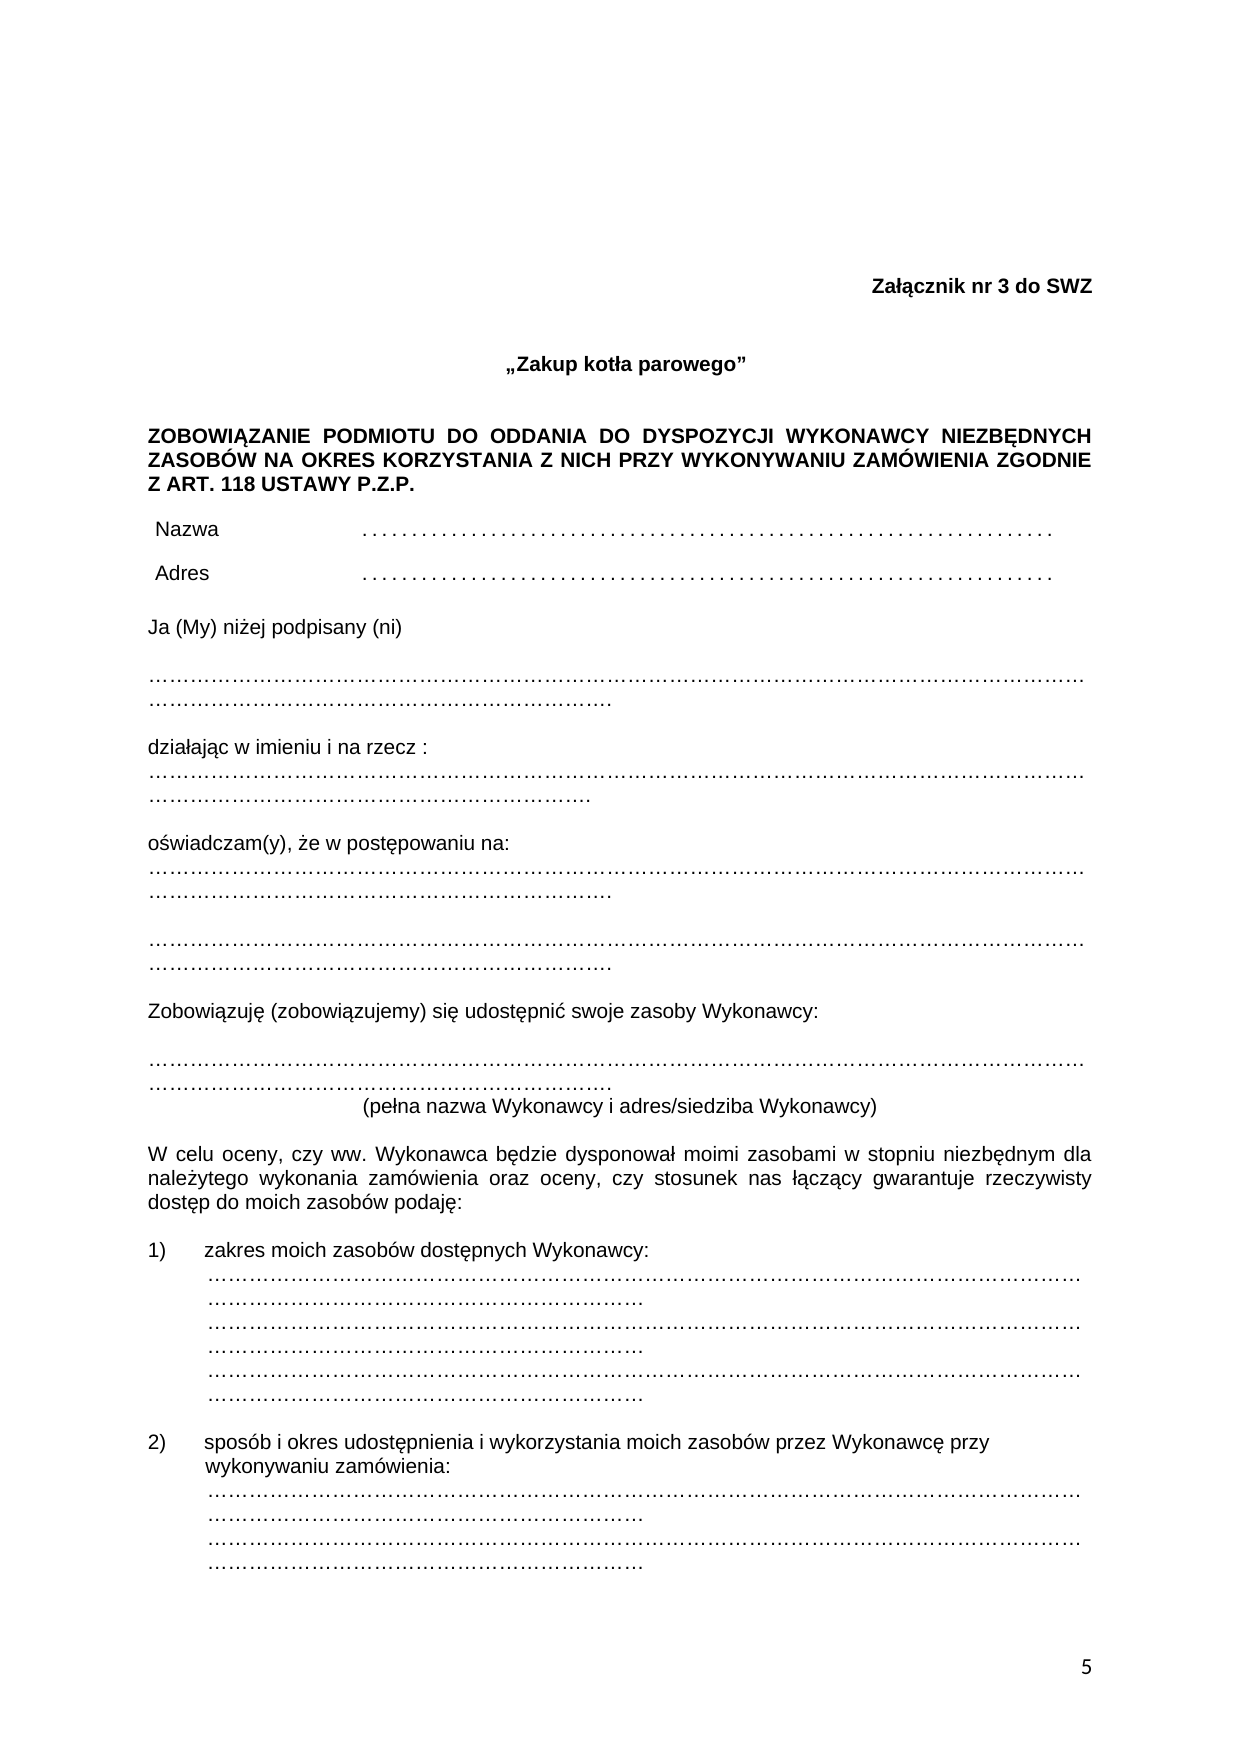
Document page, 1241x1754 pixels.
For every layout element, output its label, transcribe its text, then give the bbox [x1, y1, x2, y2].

text oświadczam(y), że w postępowaniu na: [148, 831, 1093, 855]
text ……………………………………………………………………………………………………………………………………………………………………… [207, 1310, 1093, 1358]
text działając w imieniu i na rzecz : ………………………………………………………………………………………………………………………………………………………………………………. [148, 735, 1093, 807]
list sposób i okres udostępnienia i wykorzystania moich zasobów przez Wykonawcę przy [148, 1430, 1093, 1454]
text …………………………………………………………………………………………………………………………………………………………………………………. [148, 1046, 1093, 1094]
text ……………………………………………………………………………………………………………………………………………………………………… [207, 1262, 1093, 1310]
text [207, 1478, 1093, 1526]
text …………………………………………………………………………………………………………………………………………………………………………………. [148, 663, 1093, 711]
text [207, 1526, 1093, 1573]
text wykonywaniu zamówienia: [148, 1454, 1093, 1478]
table_header Nazwa [148, 496, 354, 540]
text Ja (My) niżej podpisany (ni) [148, 615, 1093, 639]
text Załącznik nr 3 do SWZ [148, 274, 1093, 298]
text Zobowiązuję (zobowiązujemy) się udostępnić swoje zasoby Wykonawcy: [148, 998, 1093, 1022]
table_cell ...................................................................... [354, 540, 1107, 585]
text …………………………………………………………………………………………………………………………………………………………………………………. [148, 927, 1093, 974]
text ……………………………………………………………………………………………………………………………………………………………………… [207, 1358, 1093, 1406]
text „Zakup kotła parowego” [148, 352, 1093, 376]
text (pełna nazwa Wykonawcy i adres/siedziba Wykonawcy) [148, 1094, 1093, 1118]
subtitle ZOBOWIĄZANIE PODMIOTU DO ODDANIA DO DYSPOZYCJI WYKONAWCY NIEZBĘDNYCH ZASOBÓW NA OKRES KORZYSTANIA Z NICH PRZY WYKONYWANIU ZAMÓWIENIA ZGODNIE Z ART. 118 USTAWY P.Z.P. [148, 424, 1093, 496]
table_header ...................................................................... [354, 496, 1107, 540]
text W celu oceny, czy ww. Wykonawca będzie dysponował moimi zasobami w stopniu niezbędnym dla należytego wykonania zamówienia oraz oceny, czy stosunek nas łączący gwarantuje rzeczywisty dostęp do moich zasobów podaję: [148, 1142, 1093, 1214]
list zakres moich zasobów dostępnych Wykonawcy: [148, 1238, 1093, 1262]
text …………………………………………………………………………………………………………………………………………………………………………………. [148, 855, 1093, 903]
table_cell Adres [148, 540, 354, 585]
